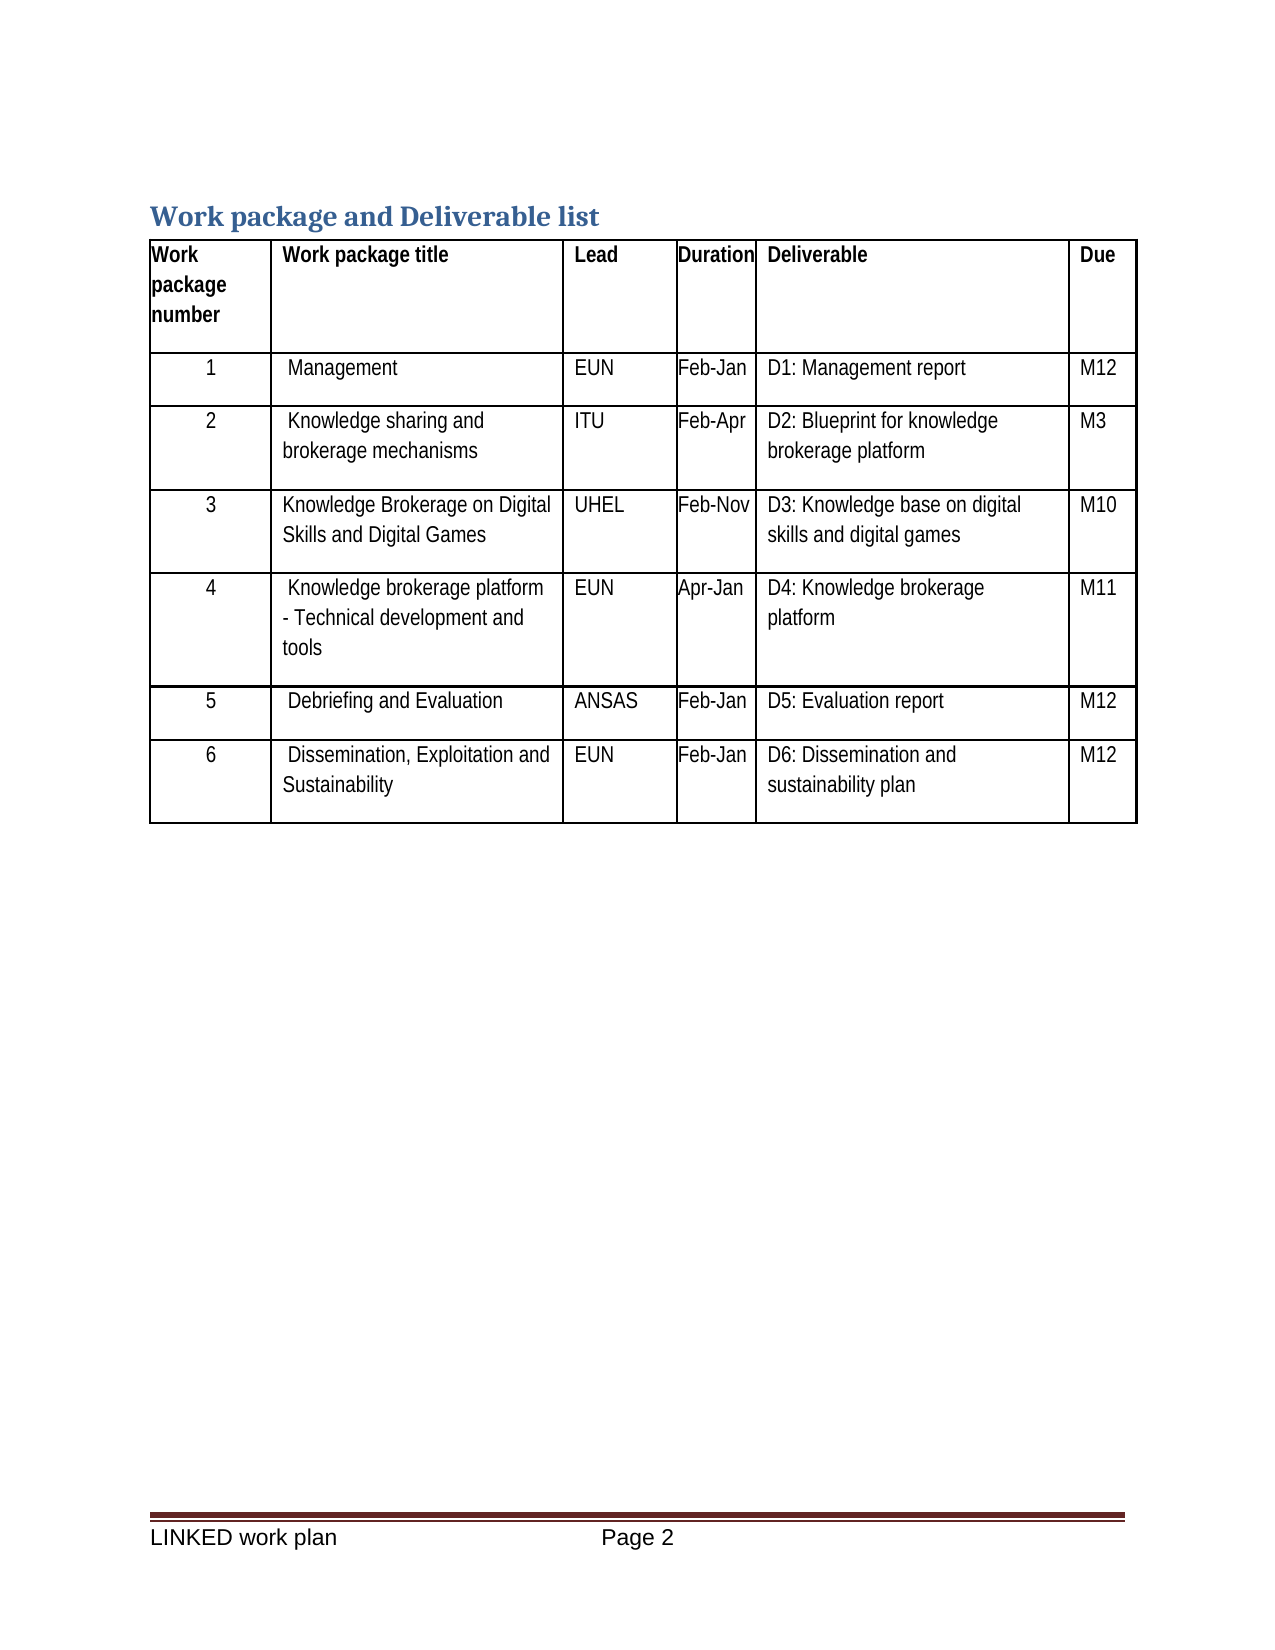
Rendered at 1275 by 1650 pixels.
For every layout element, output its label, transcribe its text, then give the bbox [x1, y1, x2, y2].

table_cell Debriefing and Evaluation [272, 688, 562, 738]
table_cell D2: Blueprint for knowledge brokerage platform [757, 407, 1068, 488]
table_cell Feb-Jan [678, 741, 755, 822]
table_cell 5 [151, 688, 270, 738]
table_cell D3: Knowledge base on digital skills and digital games [757, 491, 1068, 572]
table_cell 1 [151, 354, 270, 405]
table_cell 3 [151, 491, 270, 572]
table_cell M12 [1070, 354, 1135, 405]
table_cell Management [272, 354, 562, 405]
table_header Work package number [151, 241, 270, 352]
table_header Due [1070, 241, 1135, 352]
table_cell Feb-Jan [678, 354, 755, 405]
table_cell M3 [1070, 407, 1135, 488]
table_header Deliverable [757, 241, 1068, 352]
table_cell ANSAS [564, 688, 676, 738]
subtitle Work package and Deliverable list [150, 200, 1125, 233]
table_cell M12 [1070, 688, 1135, 738]
table_cell D5: Evaluation report [757, 688, 1068, 738]
table_cell Knowledge Brokerage on Digital Skills and Digital Games [272, 491, 562, 572]
table_cell Feb-Apr [678, 407, 755, 488]
table_cell 2 [151, 407, 270, 488]
table_cell EUN [564, 354, 676, 405]
table_cell Dissemination, Exploitation and Sustainability [272, 741, 562, 822]
table_cell EUN [564, 741, 676, 822]
table_cell 6 [151, 741, 270, 822]
table_cell ITU [564, 407, 676, 488]
table_cell Knowledge brokerage platform - Technical development and tools [272, 574, 562, 685]
table_header Duration [678, 241, 755, 352]
table_cell Apr-Jan [678, 574, 755, 685]
table_cell Feb-Jan [678, 688, 755, 738]
table_cell 4 [151, 574, 270, 685]
table_cell M12 [1070, 741, 1135, 822]
table_cell D6: Dissemination and sustainability plan [757, 741, 1068, 822]
table_cell M11 [1070, 574, 1135, 685]
table_header Lead [564, 241, 676, 352]
table_header Work package title [272, 241, 562, 352]
table_cell UHEL [564, 491, 676, 572]
table_cell Knowledge sharing and brokerage mechanisms [272, 407, 562, 488]
table_cell D4: Knowledge brokerage platform [757, 574, 1068, 685]
table_cell M10 [1070, 491, 1135, 572]
table_cell Feb-Nov [678, 491, 755, 572]
table_cell D1: Management report [757, 354, 1068, 405]
table_cell EUN [564, 574, 676, 685]
